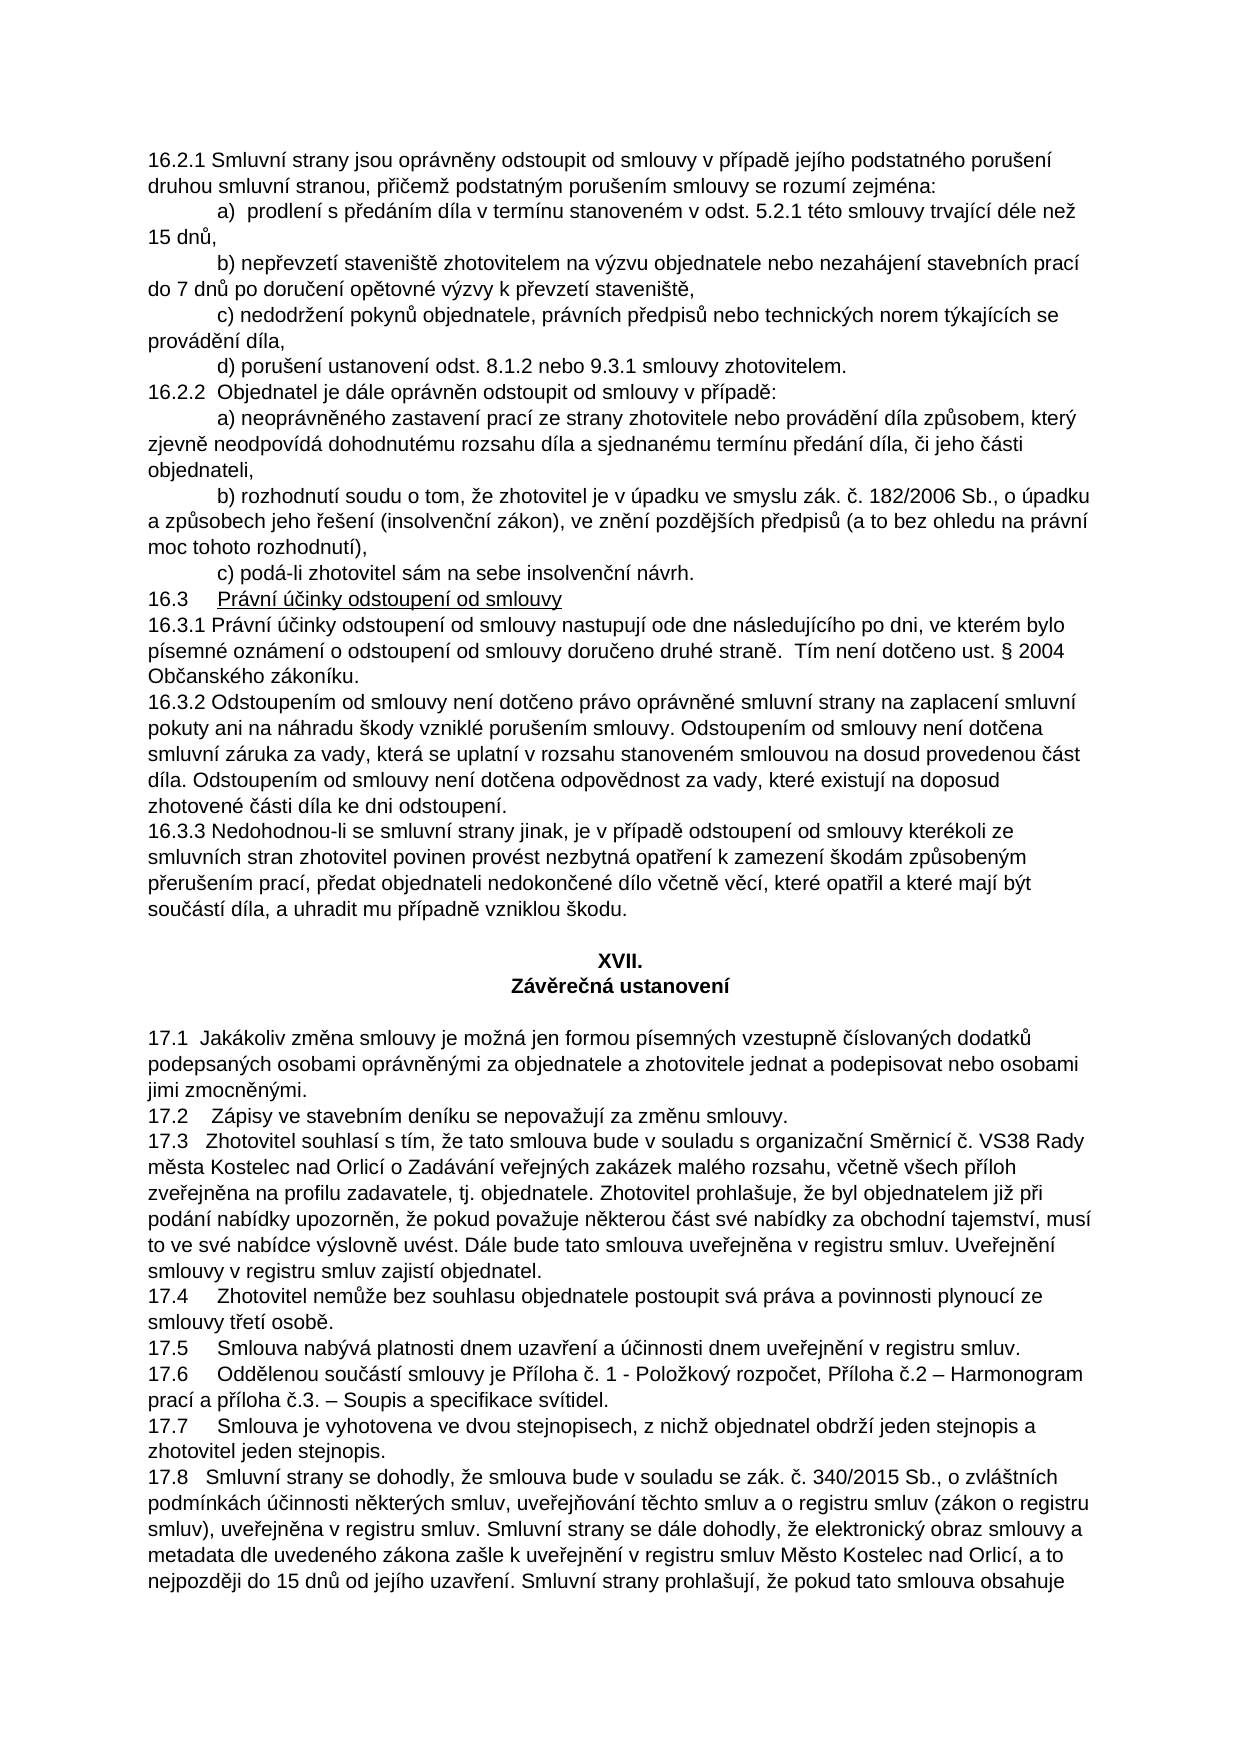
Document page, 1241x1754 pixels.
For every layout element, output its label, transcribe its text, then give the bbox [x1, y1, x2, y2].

text c) podá-li zhotovitel sám na sebe insolvenční návrh. [148, 561, 1093, 585]
text 17.7 Smlouva je vyhotovena ve dvou stejnopisech, z nichž objednatel obdrží jeden stejnopis a zhotovitel jeden stejnopis. [148, 1413, 1093, 1463]
text Závěrečná ustanovení [148, 974, 1093, 998]
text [148, 1465, 1093, 1592]
text 16.3.3 Nedohodnou-li se smluvní strany jinak, je v případě odstoupení od smlouvy kterékoli ze smluvních stran zhotovitel povinen provést nezbytná opatření k zamezení škodám způsobeným přerušením prací, předat objednateli nedokončené dílo včetně věcí, které opatřil a které mají být součástí díla, a uhradit mu případně vzniklou škodu. [148, 819, 1093, 921]
text XVII. [148, 948, 1093, 972]
text a) neoprávněného zastavení prací ze strany zhotovitele nebo provádění díla způsobem, který zjevně neodpovídá dohodnutému rozsahu díla a sjednanému termínu předání díla, či jeho části objednateli, [148, 406, 1093, 482]
text 17.1 Jakákoliv změna smlouvy je možná jen formou písemných vzestupně číslovaných dodatků podepsaných osobami oprávněnými za objednatele a zhotovitele jednat a podepisovat nebo osobami jimi zmocněnými. [148, 1026, 1093, 1102]
text c) nedodržení pokynů objednatele, právních předpisů nebo technických norem týkajících se provádění díla, [148, 303, 1093, 352]
text 16.2.1 Smluvní strany jsou oprávněny odstoupit od smlouvy v případě jejího podstatného porušení druhou smluvní stranou, přičemž podstatným porušením smlouvy se rozumí zejména: [148, 148, 1093, 197]
text 16.3.1 Právní účinky odstoupení od smlouvy nastupují ode dne následujícího po dni, ve kterém bylo písemné oznámení o odstoupení od smlouvy doručeno druhé straně. Tím není dotčeno ust. § 2004 Občanského zákoníku. [148, 613, 1093, 688]
text 17.2 Zápisy ve stavebním deníku se nepovažují za změnu smlouvy. [148, 1103, 1093, 1127]
text 17.6 Oddělenou součástí smlouvy je Příloha č. 1 - Položkový rozpočet, Příloha č.2 – Harmonogram prací a příloha č.3. – Soupis a specifikace svítidel. [148, 1362, 1093, 1412]
text b) nepřevzetí staveniště zhotovitelem na výzvu objednatele nebo nezahájení stavebních prací do 7 dnů po doručení opětovné výzvy k převzetí staveniště, [148, 251, 1093, 301]
text b) rozhodnutí soudu o tom, že zhotovitel je v úpadku ve smyslu zák. č. 182/2006 Sb., o úpadku a způsobech jeho řešení (insolvenční zákon), ve znění pozdějších předpisů (a to bez ohledu na právní moc tohoto rozhodnutí), [148, 483, 1093, 559]
text 17.5 Smlouva nabývá platnosti dnem uzavření a účinnosti dnem uveřejnění v registru smluv. [148, 1336, 1093, 1360]
text d) porušení ustanovení odst. 8.1.2 nebo 9.3.1 smlouvy zhotovitelem. [148, 354, 1093, 378]
text 17.3 Zhotovitel souhlasí s tím, že tato smlouva bude v souladu s organizační Směrnicí č. VS38 Rady města Kostelec nad Orlicí o Zadávání veřejných zakázek malého rozsahu, včetně všech příloh zveřejněna na profilu zadavatele, tj. objednatele. Zhotovitel prohlašuje, že byl objednatelem již při podání nabídky upozorněn, že pokud považuje některou část své nabídky za obchodní tajemství, musí to ve své nabídce výslovně uvést. Dále bude tato smlouva uveřejněna v registru smluv. Uveřejnění smlouvy v registru smluv zajistí objednatel. [148, 1129, 1093, 1282]
text 16.3 Právní účinky odstoupení od smlouvy [148, 587, 1093, 611]
text 16.3.2 Odstoupením od smlouvy není dotčeno právo oprávněné smluvní strany na zaplacení smluvní pokuty ani na náhradu škody vzniklé porušením smlouvy. Odstoupením od smlouvy není dotčena smluvní záruka za vady, která se uplatní v rozsahu stanoveném smlouvou na dosud provedenou část díla. Odstoupením od smlouvy není dotčena odpovědnost za vady, které existují na doposud zhotovené části díla ke dni odstoupení. [148, 690, 1093, 817]
text 17.4 Zhotovitel nemůže bez souhlasu objednatele postoupit svá práva a povinnosti plynoucí ze smlouvy třetí osobě. [148, 1284, 1093, 1334]
text 16.2.2 Objednatel je dále oprávněn odstoupit od smlouvy v případě: [148, 380, 1093, 404]
text a) prodlení s předáním díla v termínu stanoveném v odst. 5.2.1 této smlouvy trvající déle než 15 dnů, [148, 199, 1093, 249]
